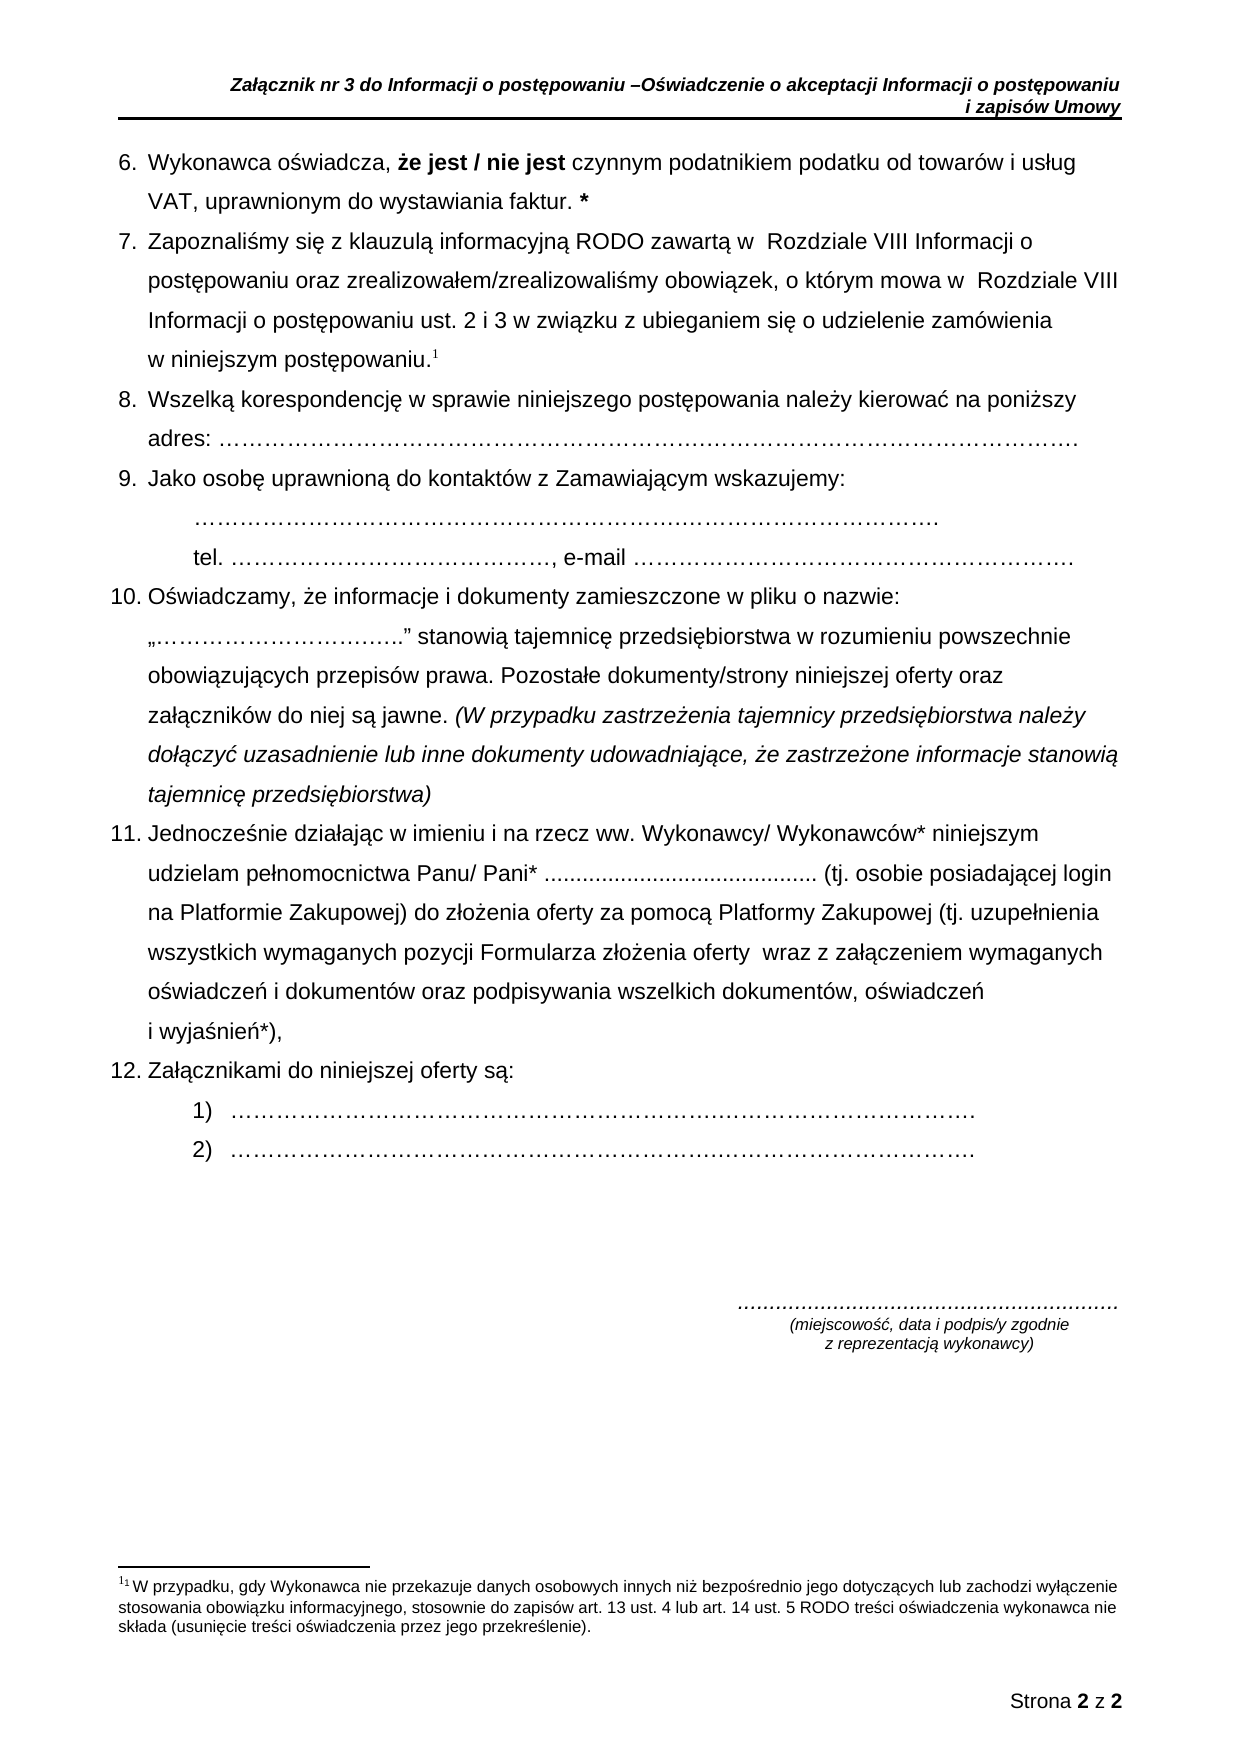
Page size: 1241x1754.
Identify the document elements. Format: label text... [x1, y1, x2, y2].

text tel. ……………………………………, e-mail …………………………………………………. [193, 544, 1122, 570]
list Załącznikami do niniejszej oferty są: [110, 1057, 1122, 1083]
text z reprezentacją wykonawcy) [679, 1333, 1122, 1353]
list Jednocześnie działając w imieniu i na rzecz ww. Wykonawcy/ Wykonawców* niniejszym udzielam pełnomocnictwa Panu/ Pani* ........................................... (tj. osobie posiadającej login na Platformie Zakupowej) do złożenia oferty za pomocą Platformy Zakupowej (tj. uzupełnienia wszystkich wymaganych pozycji Formularza złożenia oferty wraz z załączeniem wymaganych oświadczeń i dokumentów oraz podpisywania wszelkich dokumentów, oświadczeń [110, 820, 1122, 1004]
text ............................................................ [118, 1288, 1122, 1314]
list ……………………………………………………….……………………………. [192, 1097, 1122, 1123]
list ……………………………………………………….……………………………. [192, 1136, 1122, 1162]
list Wszelką korespondencję w sprawie niniejszego postępowania należy kierować na poniższy adres: ……………………………………………………….…………………………………………. [118, 386, 1122, 452]
text ……………………………………………………….……………………………. [193, 504, 1122, 531]
text (miejscowość, data i podpis/y zgodnie [679, 1314, 1122, 1333]
list Jako osobę uprawnioną do kontaktów z Zamawiającym wskazujemy: [118, 465, 1122, 491]
list Wykonawca oświadcza, że jest / nie jest czynnym podatnikiem podatku od towarów i usług VAT, uprawnionym do wystawiania faktur. * [118, 149, 1122, 215]
list Oświadczamy, że informacje i dokumenty zamieszczone w pliku o nazwie: „……………………….…..” stanowią tajemnicę przedsiębiorstwa w rozumieniu powszechnie obowiązujących przepisów prawa. Pozostałe dokumenty/strony niniejszej oferty oraz załączników do niej są jawne. (W przypadku zastrzeżenia tajemnicy przedsiębiorstwa należy dołączyć uzasadnienie lub inne dokumenty udowadniające, że zastrzeżone informacje stanowią tajemnicę przedsiębiorstwa) [110, 583, 1122, 807]
list Zapoznaliśmy się z klauzulą informacyjną RODO zawartą w Rozdziale VIII Informacji o postępowaniu oraz zrealizowałem/zrealizowaliśmy obowiązek, o którym mowa w Rozdziale VIII Informacji o postępowaniu ust. 2 i 3 w związku z ubieganiem się o udzielenie zamówienia w niniejszym postępowaniu. [118, 228, 1122, 373]
text i wyjaśnień*), [148, 1018, 1122, 1044]
